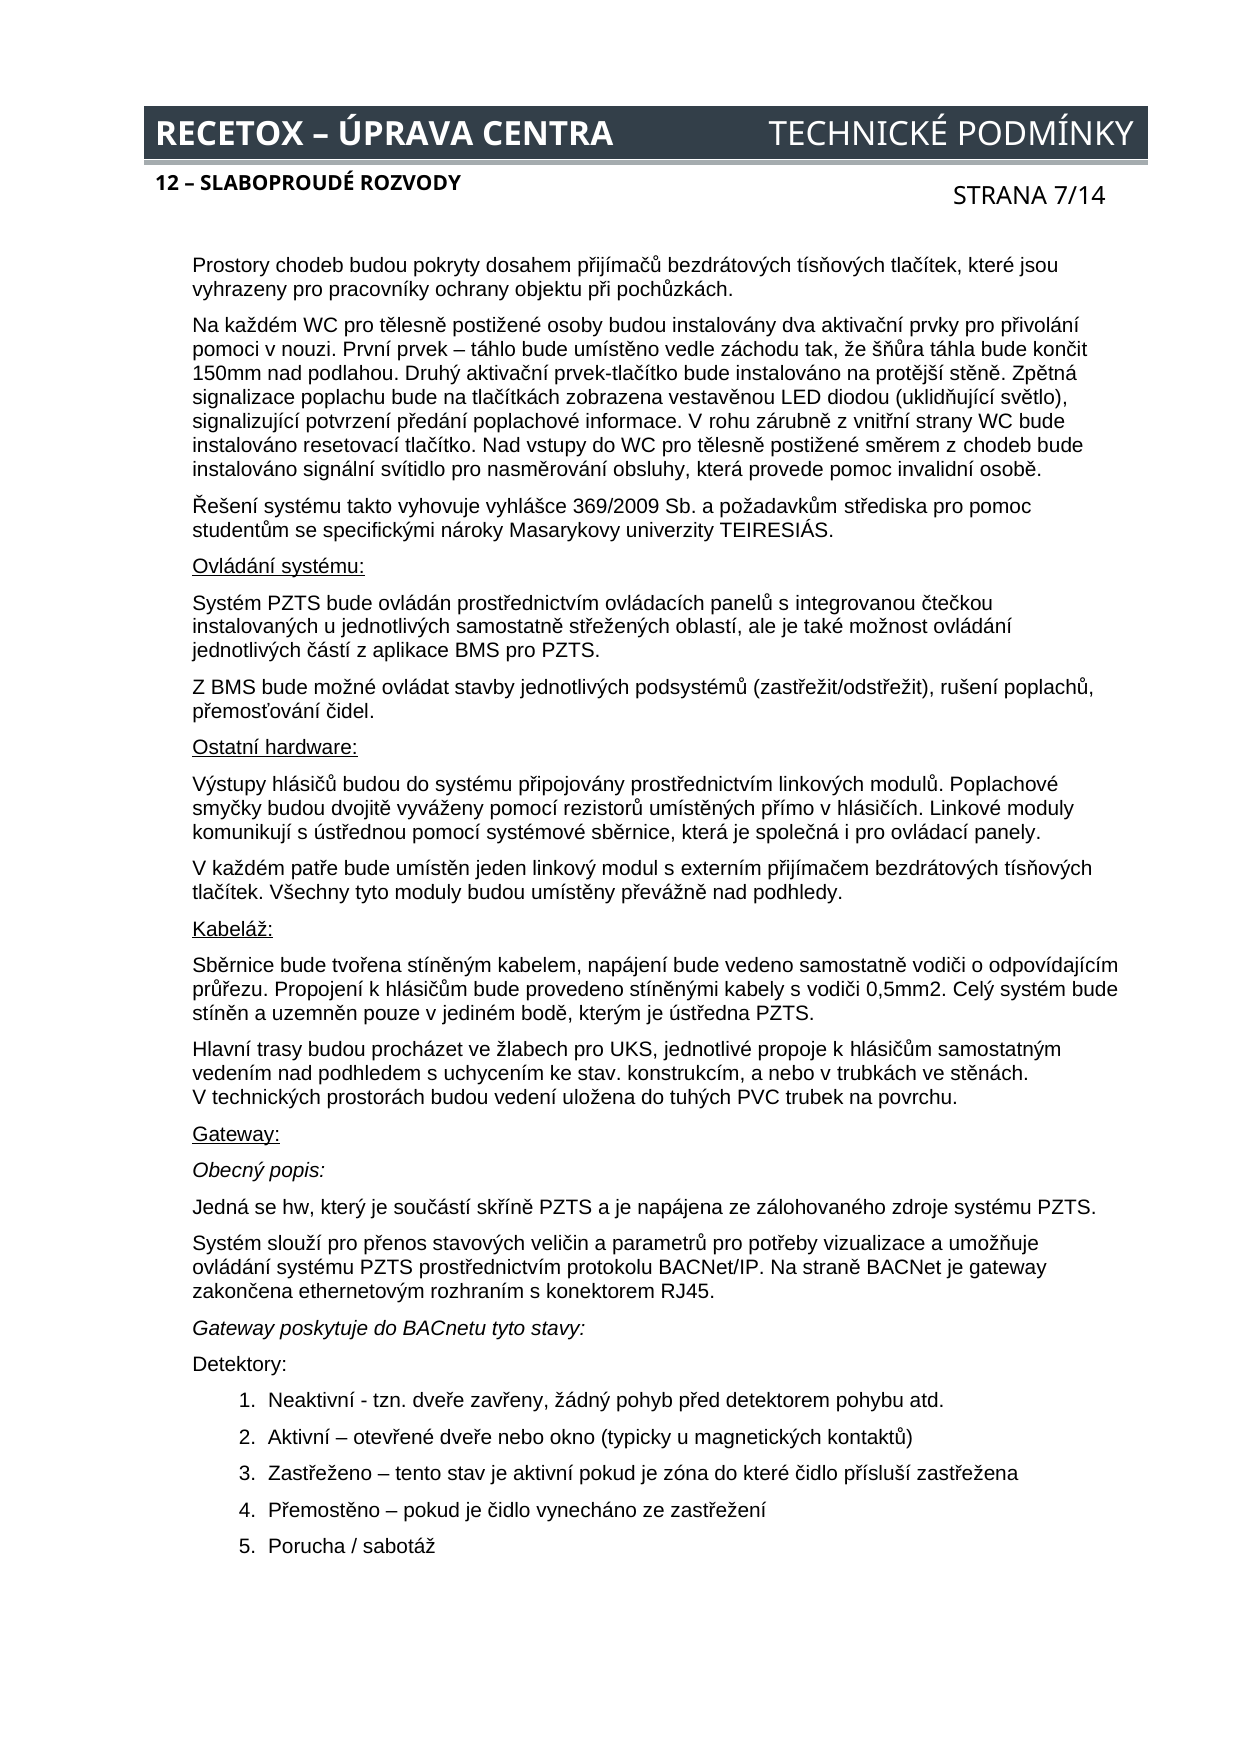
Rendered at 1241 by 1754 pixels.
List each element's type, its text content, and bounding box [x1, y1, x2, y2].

list Výstupy hlásičů budou do systému připojovány prostřednictvím linkových modulů. Poplachové smyčky budou dvojitě vyváženy pomocí rezistorů umístěných přímo v hlásičích. Linkové moduly komunikují s ústřednou pomocí systémové sběrnice, která je společná i pro ovládací panely. [192, 772, 1122, 843]
list Detektory: [192, 1352, 1122, 1376]
list 4. Přemostěno – pokud je čidlo vynecháno ze zastřežení [192, 1498, 1122, 1522]
list Hlavní trasy budou procházet ve žlabech pro UKS, jednotlivé propoje k hlásičům samostatným vedením nad podhledem s uchycením ke stav. konstrukcím, a nebo v trubkách ve stěnách. V technických prostorách budou vedení uložena do tuhých PVC trubek na povrchu. [192, 1037, 1122, 1109]
list Gateway: [192, 1122, 1122, 1146]
list Systém slouží pro přenos stavových veličin a parametrů pro potřeby vizualizace a umožňuje ovládání systému PZTS prostřednictvím protokolu BACNet/IP. Na straně BACNet je gateway zakončena ethernetovým rozhraním s konektorem RJ45. [192, 1231, 1122, 1303]
list Systém PZTS bude ovládán prostřednictvím ovládacích panelů s integrovanou čtečkou instalovaných u jednotlivých samostatně střežených oblastí, ale je také možnost ovládání jednotlivých částí z aplikace BMS pro PZTS. [192, 590, 1122, 662]
list Na každém WC pro tělesně postižené osoby budou instalovány dva aktivační prvky pro přivolání pomoci v nouzi. První prvek – táhlo bude umístěno vedle záchodu tak, že šňůra táhla bude končit 150mm nad podlahou. Druhý aktivační prvek-tlačítko bude instalováno na protější stěně. Zpětná signalizace poplachu bude na tlačítkách zobrazena vestavěnou LED diodou (uklidňující světlo), signalizující potvrzení předání poplachové informace. V rohu zárubně z vnitřní strany WC bude instalováno resetovací tlačítko. Nad vstupy do WC pro tělesně postižené směrem z chodeb bude instalováno signální svítidlo pro nasměrování obsluhy, která provede pomoc invalidní osobě. [192, 313, 1122, 481]
list Ovládání systému: [192, 554, 1122, 578]
list Kabeláž: [192, 916, 1122, 940]
list Z BMS bude možné ovládat stavby jednotlivých podsystémů (zastřežit/odstřežit), rušení poplachů, přemosťování čidel. [192, 675, 1122, 723]
list 5. Porucha / sabotáž [192, 1534, 1122, 1558]
list Gateway poskytuje do BACnetu tyto stavy: [192, 1315, 1122, 1339]
list Řešení systému takto vyhovuje vyhlášce 369/2009 Sb. a požadavkům střediska pro pomoc studentům se specifickými nároky Masarykovy univerzity TEIRESIÁS. [192, 493, 1122, 541]
list Ostatní hardware: [192, 735, 1122, 759]
list 3. Zastřeženo – tento stav je aktivní pokud je zóna do které čidlo přísluší zastřežena [192, 1461, 1122, 1485]
list Jedná se hw, který je součástí skříně PZTS a je napájena ze zálohovaného zdroje systému PZTS. [192, 1194, 1122, 1218]
list 2. Aktivní – otevřené dveře nebo okno (typicky u magnetických kontaktů) [192, 1425, 1122, 1449]
list Obecný popis: [192, 1158, 1122, 1182]
list 1. Neaktivní - tzn. dveře zavřeny, žádný pohyb před detektorem pohybu atd. [192, 1388, 1122, 1412]
list Prostory chodeb budou pokryty dosahem přijímačů bezdrátových tísňových tlačítek, které jsou vyhrazeny pro pracovníky ochrany objektu při pochůzkách. [192, 253, 1122, 301]
list V každém patře bude umístěn jeden linkový modul s externím přijímačem bezdrátových tísňových tlačítek. Všechny tyto moduly budou umístěny převážně nad podhledy. [192, 856, 1122, 904]
list Sběrnice bude tvořena stíněným kabelem, napájení bude vedeno samostatně vodiči o odpovídajícím průřezu. Propojení k hlásičům bude provedeno stíněnými kabely s vodiči 0,5mm2. Celý systém bude stíněn a uzemněn pouze v jediném bodě, kterým je ústředna PZTS. [192, 953, 1122, 1025]
